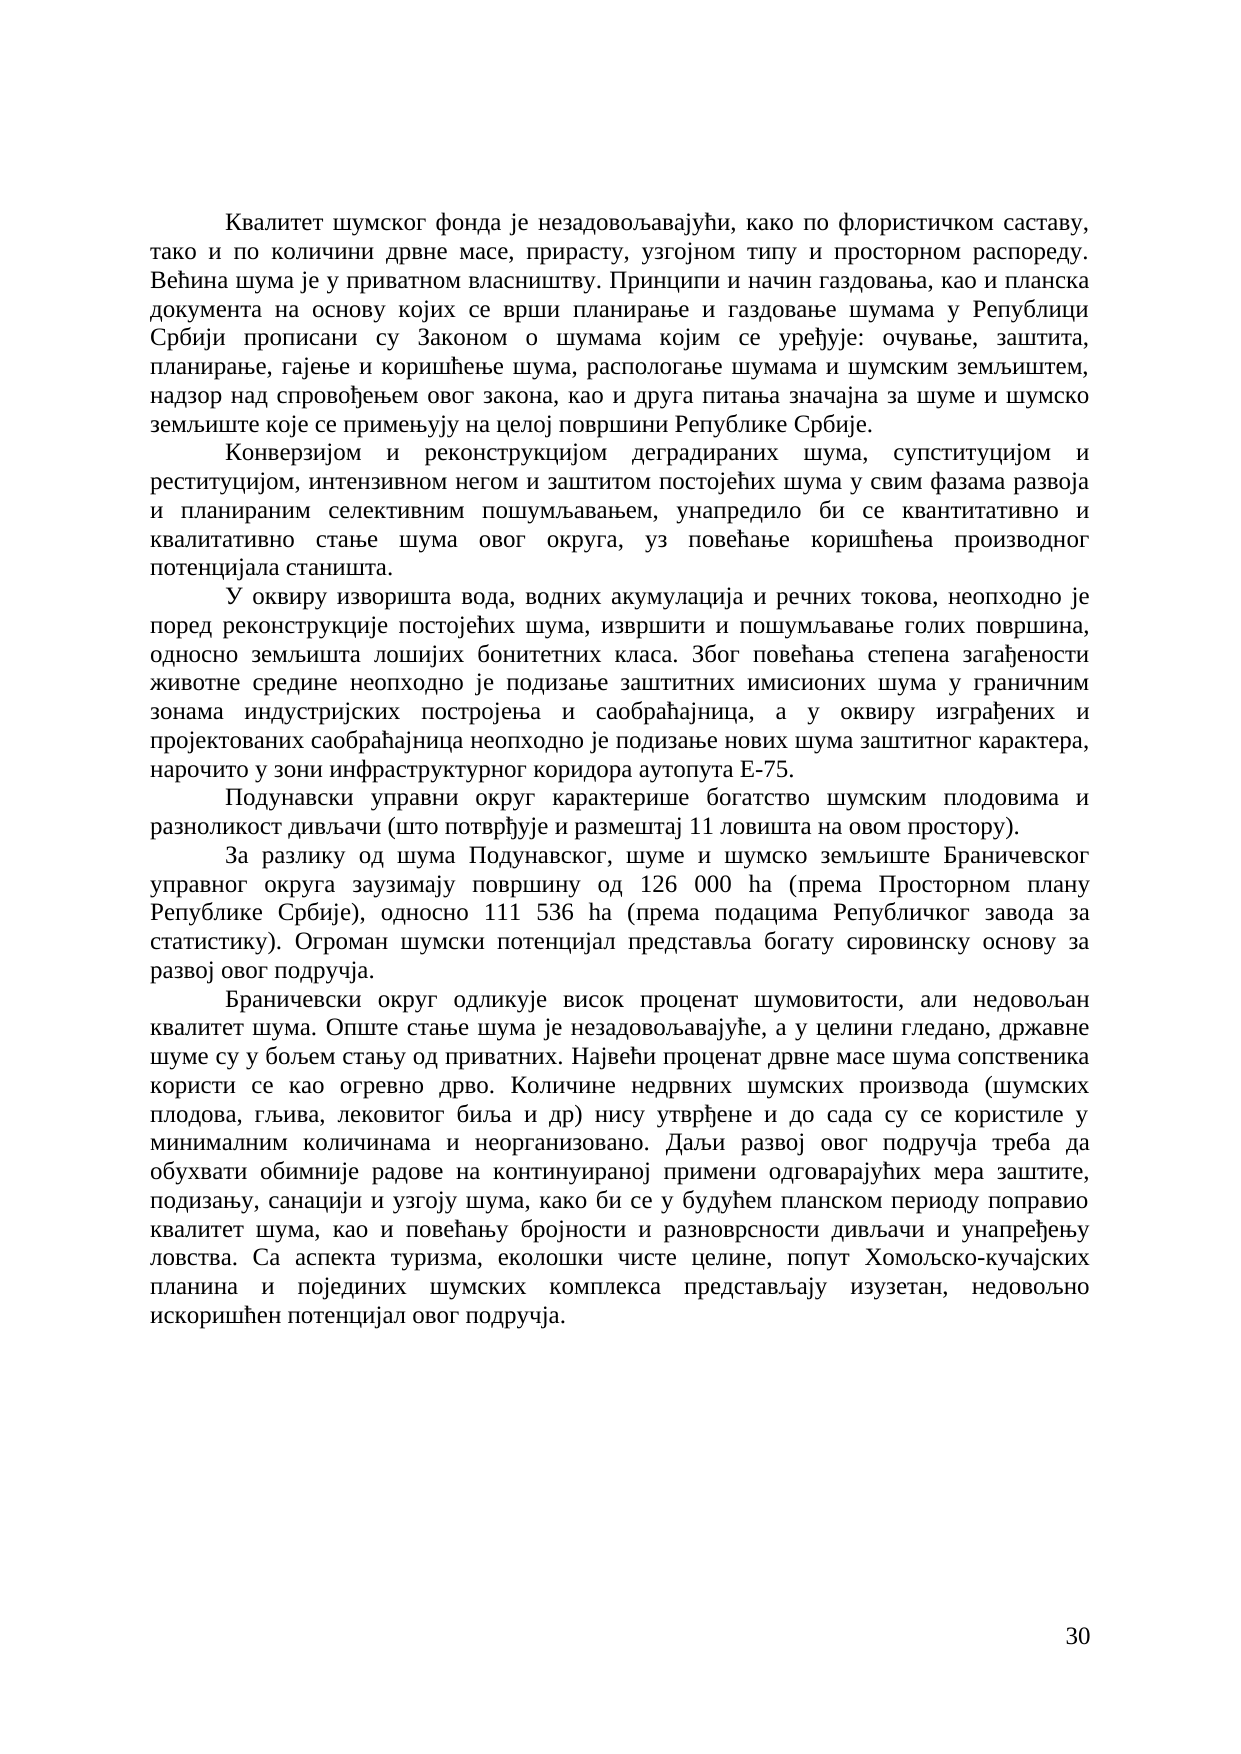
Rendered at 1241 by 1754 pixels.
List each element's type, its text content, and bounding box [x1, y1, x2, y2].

text Квалитет шумског фонда је незадовољавајући, како по флористичком саставу, тако и по количини дрвне масе, прирасту, узгојном типу и просторном распореду. Већина шума је у приватном власништву. Принципи и начин газдовања, као и планска документа на основу којих се врши планирање и газдовање шумама у Републици Србији прописани су Законом о шумама којим се уређује: очување, заштита, планирање, гајење и коришћење шума, распологање шумама и шумским земљиштем, надзор над спровођењем овог закона, као и друга питања значајна за шуме и шумско земљиште које се примењују на целој површини Републике Србије. [150, 207, 1090, 437]
text Конверзијом и реконструкцијом деградираних шума, супституцијом и реституцијом, интензивном негом и заштитом постојећих шума у свим фазама развоја и планираним селективним пошумљавањем, унапредило би се квантитативно и квалитативно стање шума овог округа, уз повећање коришћења производног потенцијала станишта. [150, 437, 1090, 581]
text У оквиру изворишта вода, водних акумулација и речних токова, неопходно је поред реконструкције постојећих шума, извршити и пошумљавање голих површина, односно земљишта лошијих бонитетних класа. Због повећања степена загађености животне средине неопходно је подизање заштитних имисионих шума у граничним зонама индустријских постројења и саобраћајница, а у оквиру изграђених и пројектованих саобраћајница неопходно је подизање нових шума заштитног карактера, нарочито у зони инфраструктурног коридора аутопута Е-75. [150, 581, 1090, 782]
text За разлику од шума Подунавског, шуме и шумско земљиште Браничевског управног округа заузимају површину од 126 000 ha (према Просторном плану Републике Србије), односно 111 536 ha (према подацима Републичког завода за статистику). Огроман шумски потенцијал представља богату сировинску основу за развој овог подручја. [150, 840, 1090, 984]
text Браничевски округ одликује висок проценат шумовитости, али недовољан квалитет шума. Опште стање шума је незадовољавајуће, а у целини гледано, државне шуме су у бољем стању од приватних. Највећи проценат дрвне масе шума сопственика користи се као огревно дрво. Количине недрвних шумских производа (шумских плодова, гљива, лековитог биља и др) нису утврђене и до сада су се користиле у минималним количинама и неорганизовано. Даљи развој овог подручја треба да обухвати обимније радове на континуираној примени одговарајућих мера заштите, подизању, санацији и узгоју шума, како би се у будућем планском периоду поправио квалитет шума, као и повећању бројности и разноврсности дивљачи и унапређењу ловства. Са аспекта туризма, еколошки чисте целине, попут Хомољско-кучајских планина и појединих шумских комплекса представљају изузетан, недовољно искоришћен потенцијал овог подручја. [150, 984, 1090, 1329]
text Подунавски управни округ карактерише богатство шумским плодовима и разноликост дивљачи (што потврђује и размештај 11 ловишта на овом простору). [150, 782, 1090, 840]
